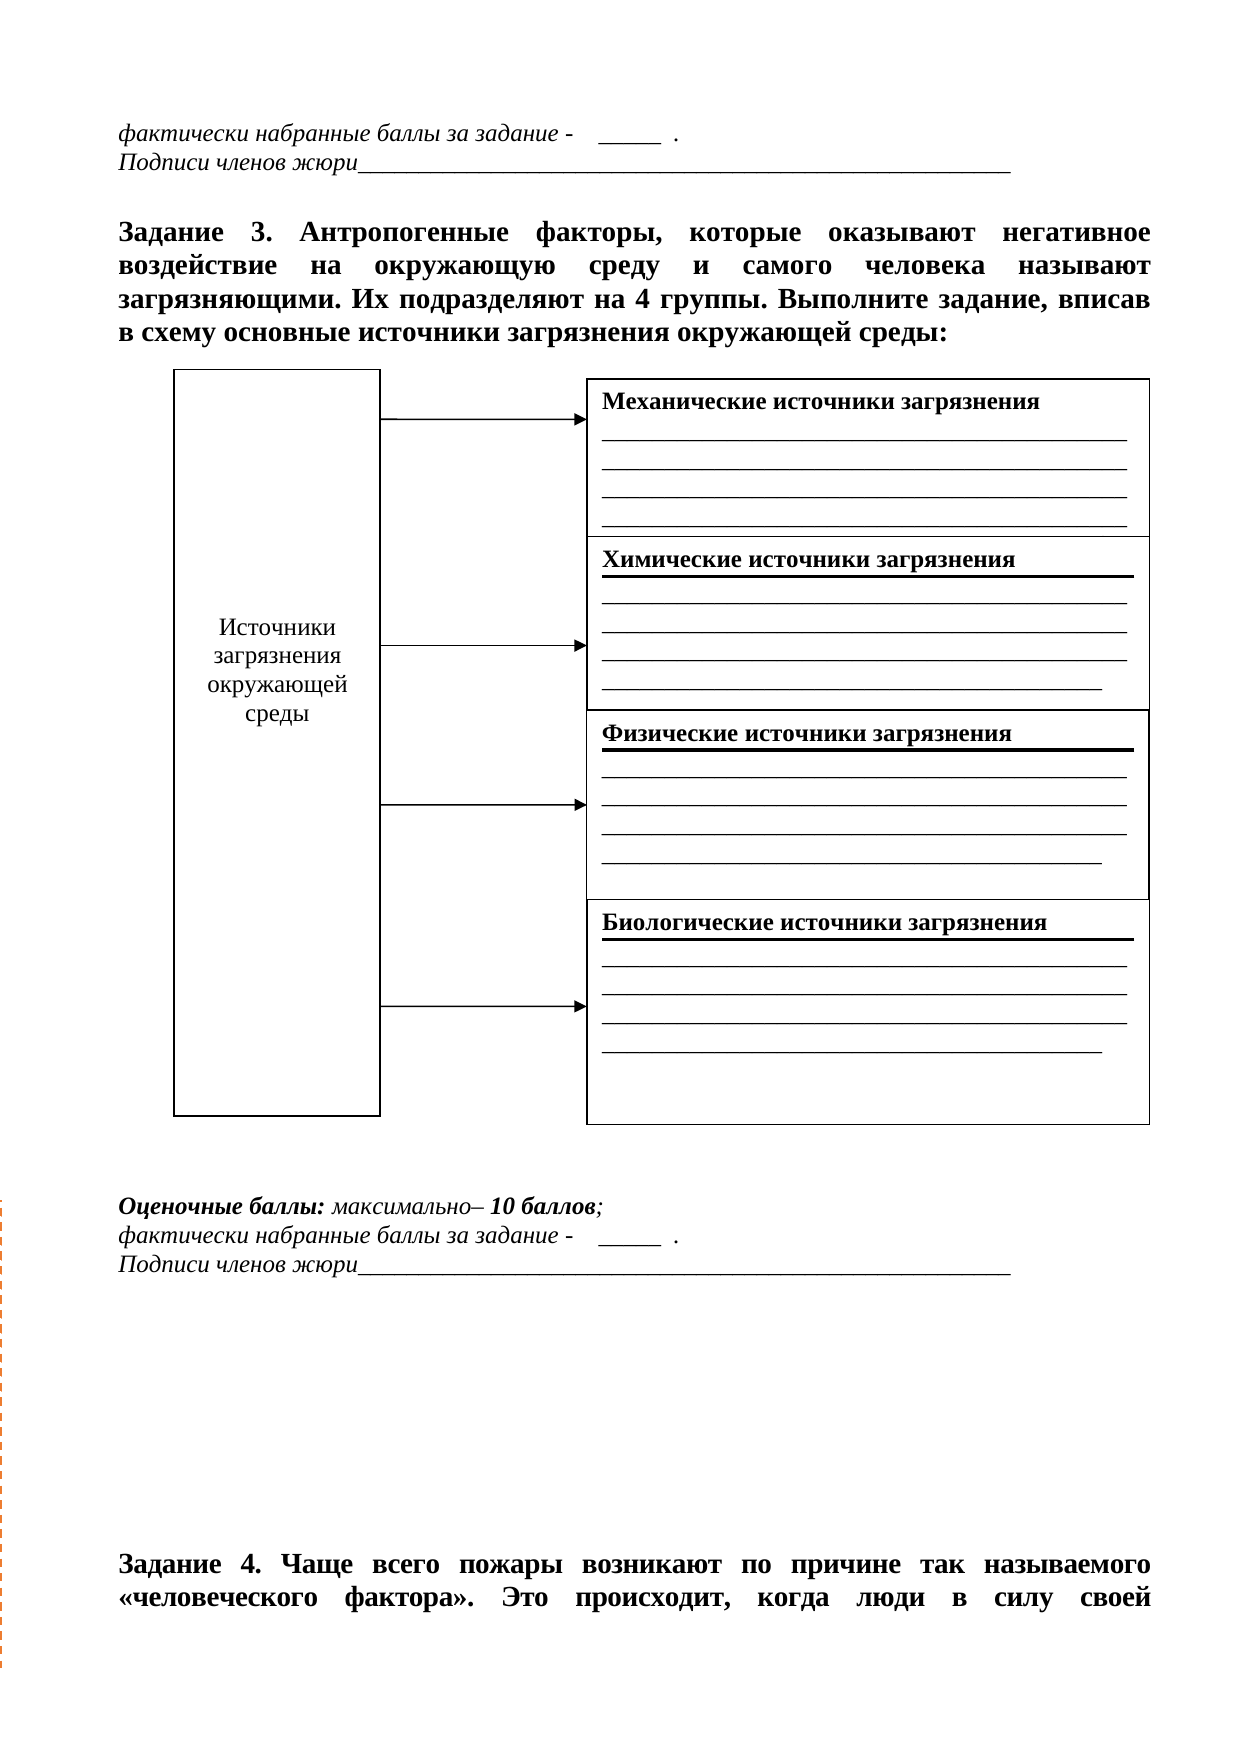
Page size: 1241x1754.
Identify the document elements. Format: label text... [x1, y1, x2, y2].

text фактически набранные баллы за задание - _____ . [118, 1220, 1152, 1249]
text Оценочные баллы: максимально– 10 баллов; [118, 1191, 1152, 1220]
text Подписи членов жюри______________________________________________________ [118, 147, 1152, 176]
text Подписи членов жюри______________________________________________________ [118, 1249, 1152, 1278]
text фактически набранные баллы за задание - _____ . [118, 118, 1152, 147]
text Задание 3. Антропогенные факторы, которые оказывают негативное воздействие на окружающую среду и самого человека называют загрязняющими. Их подразделяют на 4 группы. Выполните задание, вписав в схему основные источники загрязнения окружающей среды: [118, 214, 1152, 348]
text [118, 1546, 1152, 1613]
